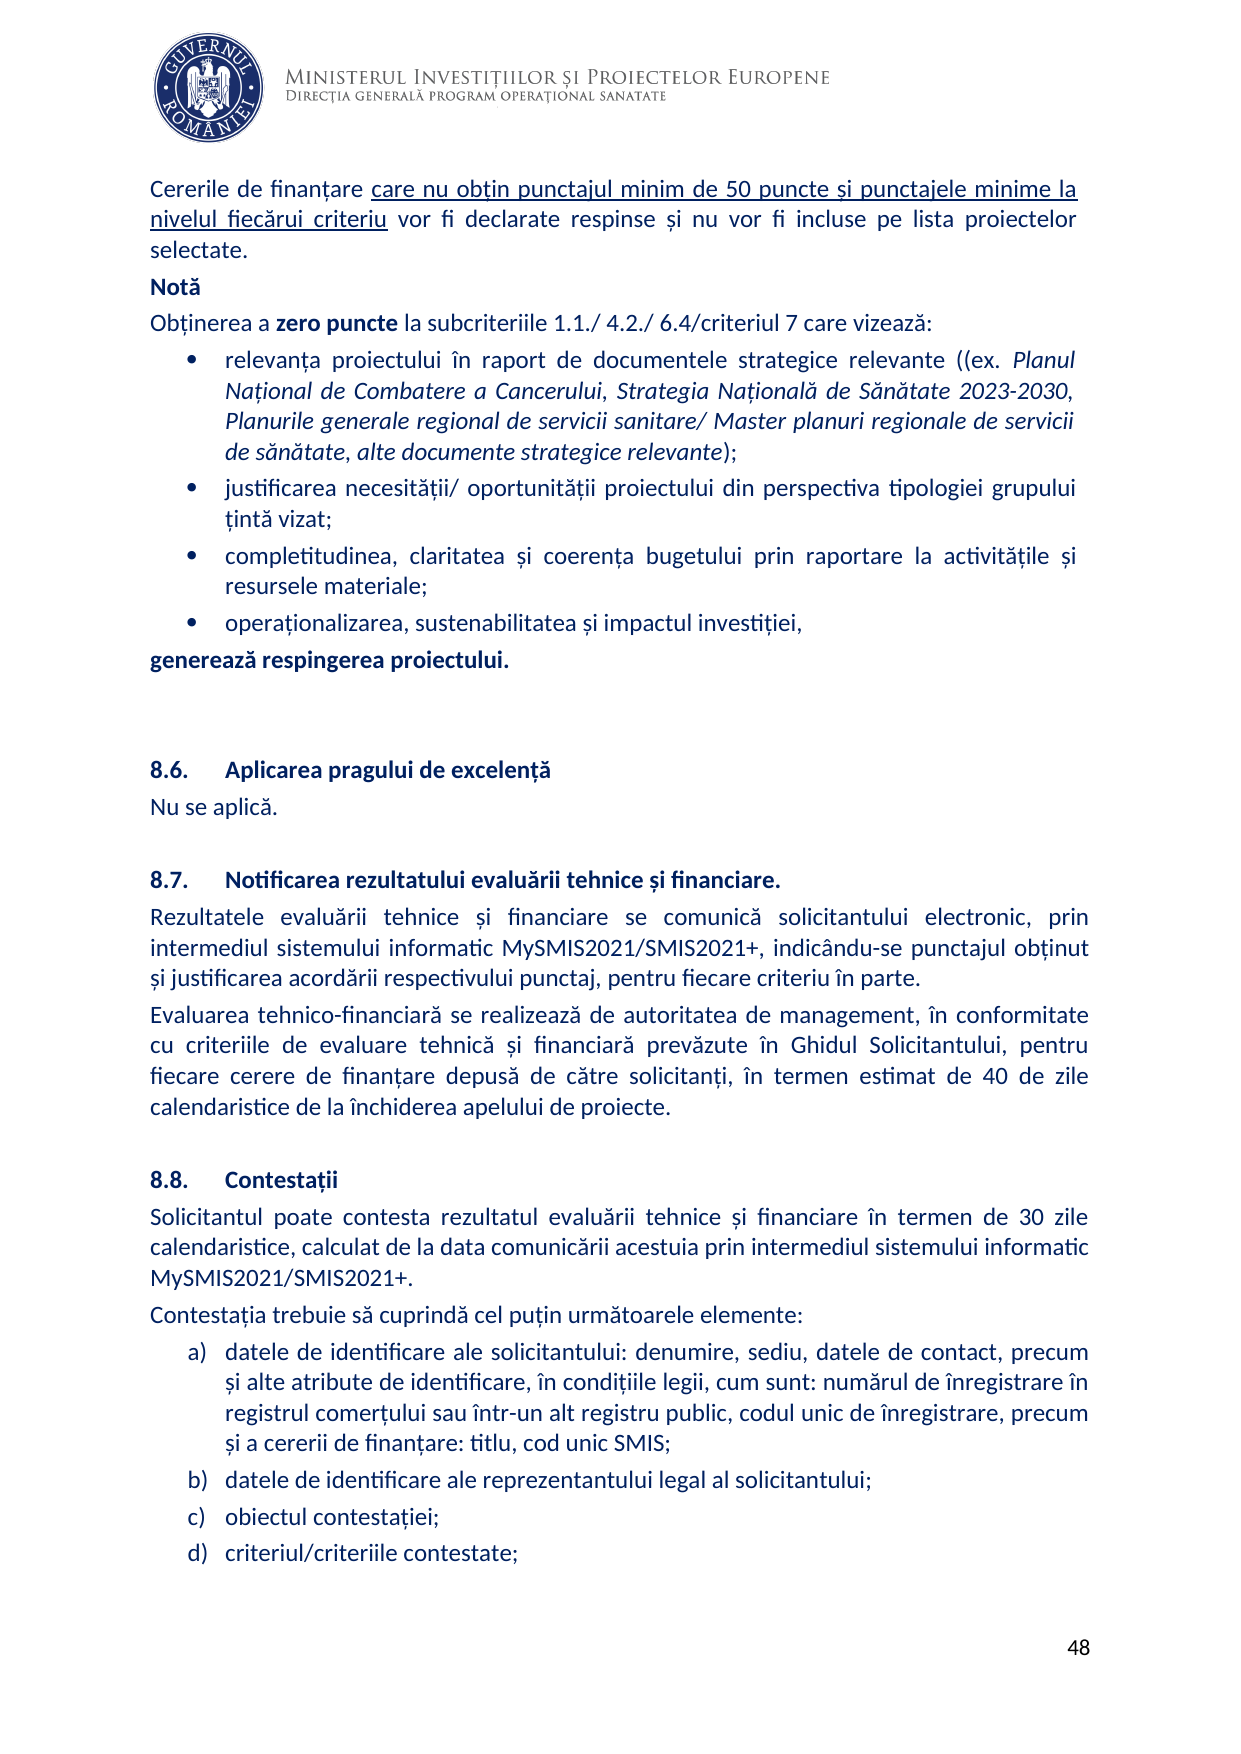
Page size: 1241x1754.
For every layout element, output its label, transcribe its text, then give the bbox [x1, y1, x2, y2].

text generează respingerea proiectului. [150, 644, 1078, 674]
list justificarea necesității/ oportunității proiectului din perspectiva tipologiei grupului țintă vizat; [187, 473, 1078, 534]
list operaționalizarea, sustenabilitatea și impactul investiției, [187, 607, 1078, 638]
text Nu se aplică. [150, 791, 1090, 822]
list completitudinea, claritatea și coerența bugetului prin raportare la activitățile și resursele materiale; [187, 540, 1078, 601]
list Notificarea rezultatului evaluării tehnice și financiare. [150, 864, 1090, 895]
text Obținerea a zero puncte la subcriteriile 1.1./ 4.2./ 6.4/criteriul 7 care vizează: [150, 307, 1078, 338]
text Rezultatele evaluării tehnice și financiare se comunică solicitantului electronic, prin intermediul sistemului informatic MySMIS2021/SMIS2021+, indicându-se punctajul obținut și justificarea acordării respectivului punctaj, pentru fiecare criteriu în parte. [150, 901, 1090, 993]
list datele de identificare ale reprezentantului legal al solicitantului; [187, 1464, 1090, 1494]
list Aplicarea pragului de excelență [150, 754, 1090, 785]
list obiectul contestației; [187, 1501, 1090, 1531]
picture [150, 29, 854, 145]
text Evaluarea tehnico-financiară se realizează de autoritatea de management, în conformitate cu criteriile de evaluare tehnică și financiară prevăzute în Ghidul Solicitantului, pentru fiecare cerere de finanțare depusă de către solicitanți, în termen estimat de 40 de zile calendaristice de la închiderea apelului de proiecte. [150, 999, 1090, 1121]
list datele de identificare ale solicitantului: denumire, sediu, datele de contact, precum și alte atribute de identificare, în condițiile legii, cum sunt: numărul de înregistrare în registrul comerțului sau într-un alt registru public, codul unic de înregistrare, precum și a cererii de finanțare: titlu, cod unic SMIS; [187, 1336, 1090, 1458]
text Cererile de finanțare care nu obțin punctajul minim de 50 puncte și punctajele minime la nivelul fiecărui criteriu vor fi declarate respinse și nu vor fi incluse pe lista proiectelor selectate. [150, 173, 1078, 264]
text Contestația trebuie să cuprindă cel puțin următoarele elemente: [150, 1299, 1090, 1329]
list relevanța proiectului în raport de documentele strategice relevante ((ex. Planul Național de Combatere a Cancerului, Strategia Națională de Sănătate 2023-2030, Planurile generale regional de servicii sanitare/ Master planuri regionale de servicii de sănătate, alte documente strategice relevante); [187, 344, 1078, 466]
text Solicitantul poate contesta rezultatul evaluării tehnice și financiare în termen de 30 zile calendaristice, calculat de la data comunicării acestuia prin intermediul sistemului informatic MySMIS2021/SMIS2021+. [150, 1201, 1090, 1293]
list criteriul/criteriile contestate; [187, 1537, 1090, 1568]
text Notă [150, 271, 1078, 301]
list Contestații [150, 1164, 1090, 1195]
